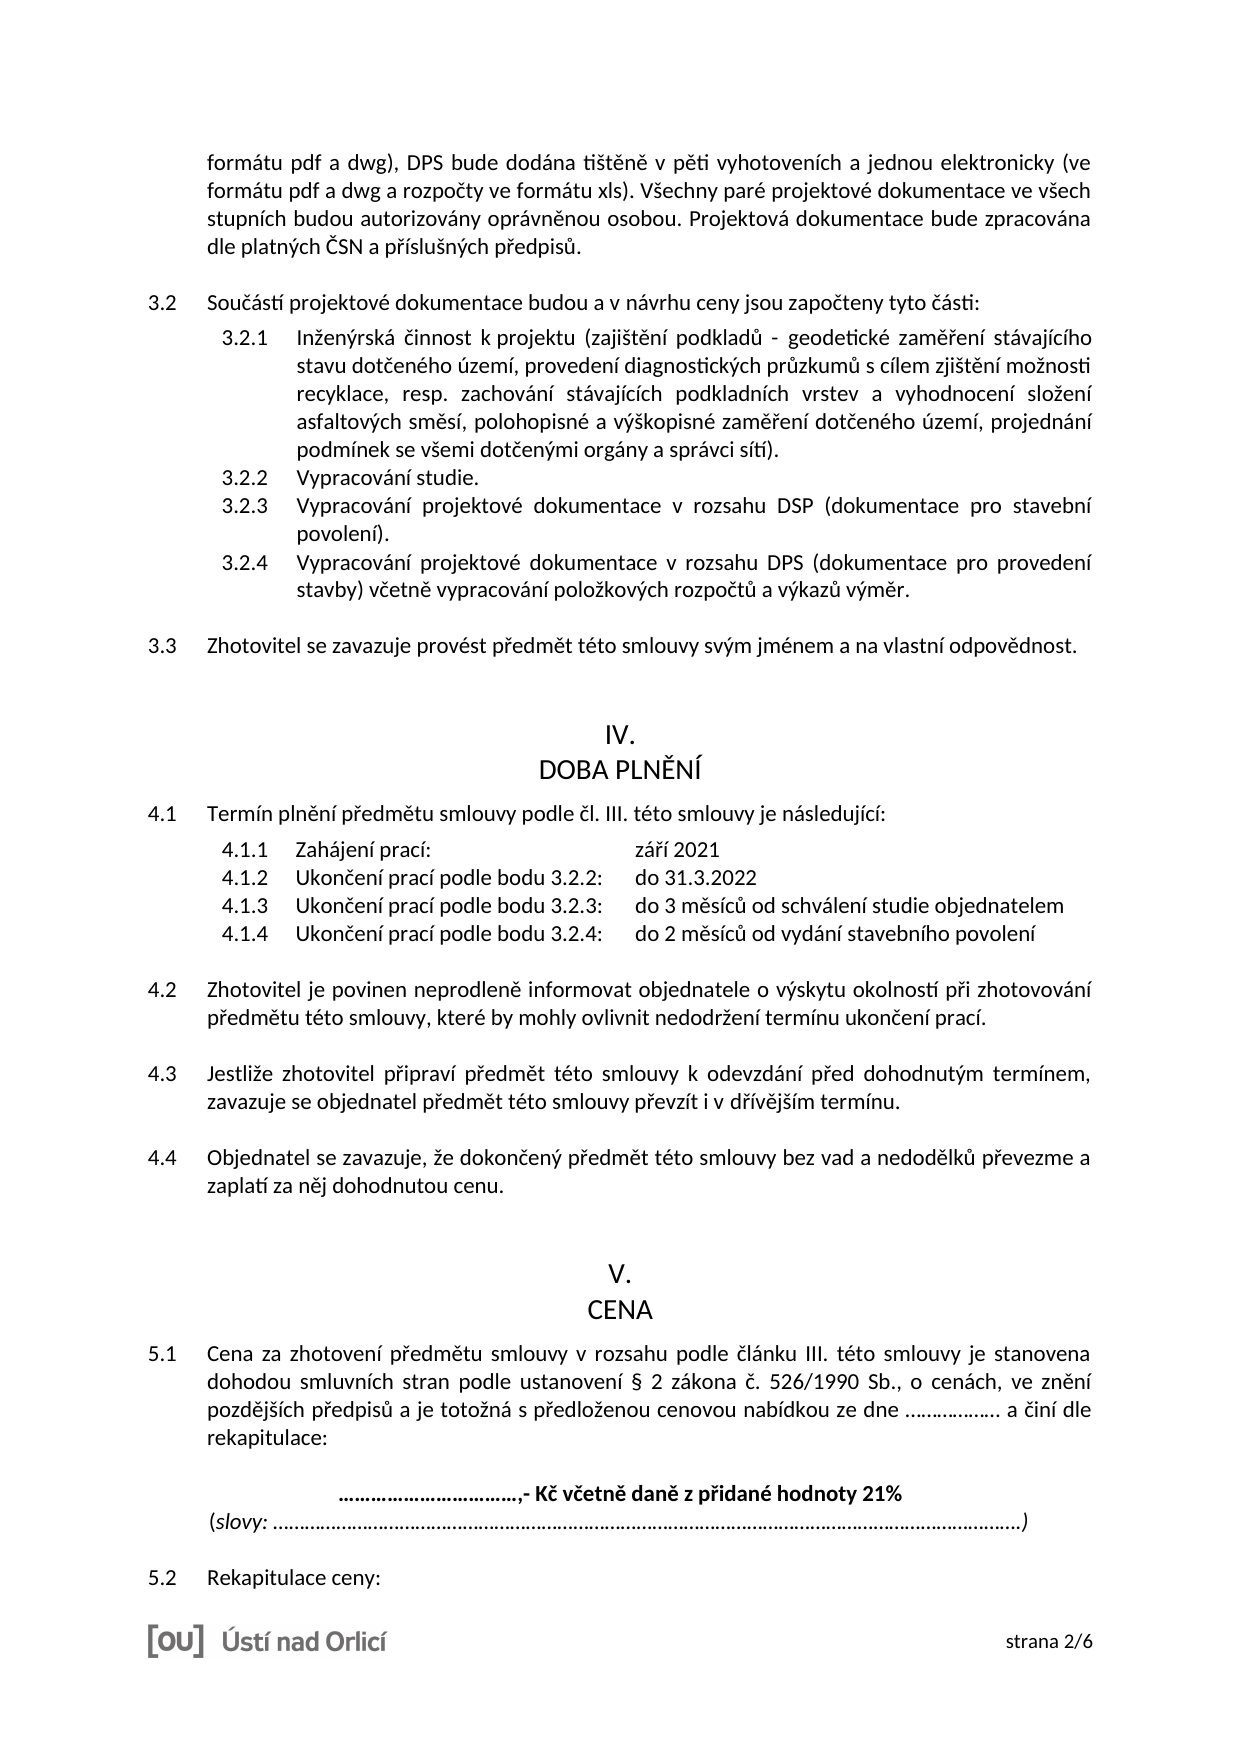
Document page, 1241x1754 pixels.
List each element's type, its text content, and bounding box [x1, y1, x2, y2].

text 4.1.4 Ukončení prací podle bodu 3.2.4: do 2 měsíců od vydání stavebního povolení [222, 919, 1092, 947]
text 4.1.3 Ukončení prací podle bodu 3.2.3: do 3 měsíců od schválení studie objednatelem [222, 891, 1092, 919]
picture [147, 1623, 388, 1659]
text 5.1 Cena za zhotovení předmětu smlouvy v rozsahu podle článku III. této smlouvy je stanovena dohodou smluvních stran podle ustanovení § 2 zákona č. 526/1990 Sb., o cenách, ve znění pozdějších předpisů a je totožná s předloženou cenovou nabídkou ze dne ……………… a činí dle rekapitulace: [148, 1339, 1092, 1451]
text doba plnění [148, 751, 1092, 787]
text 4.3 Jestliže zhotovitel připraví předmět této smlouvy k odevzdání před dohodnutým termínem, zavazuje se objednatel předmět této smlouvy převzít i v dřívějším termínu. [148, 1059, 1092, 1115]
text 3.2 Součástí projektové dokumentace budou a v návrhu ceny jsou započteny tyto části: [148, 288, 1092, 316]
list Inženýrská činnost k projektu (zajištění podkladů - geodetické zaměření stávajícího stavu dotčeného území, provedení diagnostických průzkumů s cílem zjištění možnosti recyklace, resp. zachování stávajících podkladních vrstev a vyhodnocení složení asfaltových směsí, polohopisné a výškopisné zaměření dotčeného území, projednání podmínek se všemi dotčenými orgány a správci sítí). [221, 323, 1092, 463]
text ……………………………,- Kč včetně daně z přidané hodnoty 21% [148, 1479, 1092, 1507]
text cena [148, 1291, 1092, 1327]
text 4.2 Zhotovitel je povinen neprodleně informovat objednatele o výskytu okolností při zhotovování předmětu této smlouvy, které by mohly ovlivnit nedodržení termínu ukončení prací. [148, 975, 1092, 1031]
text V. [148, 1255, 1092, 1291]
text 3.3 Zhotovitel se zavazuje provést předmět této smlouvy svým jménem a na vlastní odpovědnost. [148, 632, 1092, 660]
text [148, 148, 1092, 260]
text 5.2 Rekapitulace ceny: [148, 1563, 1092, 1591]
text 4.1.2 Ukončení prací podle bodu 3.2.2: do 31.3.2022 [222, 863, 1092, 891]
list Vypracování projektové dokumentace v rozsahu DSP (dokumentace pro stavební povolení). [221, 492, 1092, 548]
text 4.1.1 Zahájení prací: září 2021 [222, 835, 1092, 863]
text 4.4 Objednatel se zavazuje, že dokončený předmět této smlouvy bez vad a nedodělků převezme a zaplatí za něj dohodnutou cenu. [148, 1143, 1092, 1199]
text IV. [148, 716, 1092, 751]
text 4.1 Termín plnění předmětu smlouvy podle čl. III. této smlouvy je následující: [148, 799, 1092, 827]
list Vypracování projektové dokumentace v rozsahu DPS (dokumentace pro provedení stavby) včetně vypracování položkových rozpočtů a výkazů výměr. [221, 548, 1092, 604]
text (slovy: …………………………………………………………………………………………………………………………….) [148, 1507, 1092, 1535]
list Vypracování studie. [221, 463, 1092, 492]
